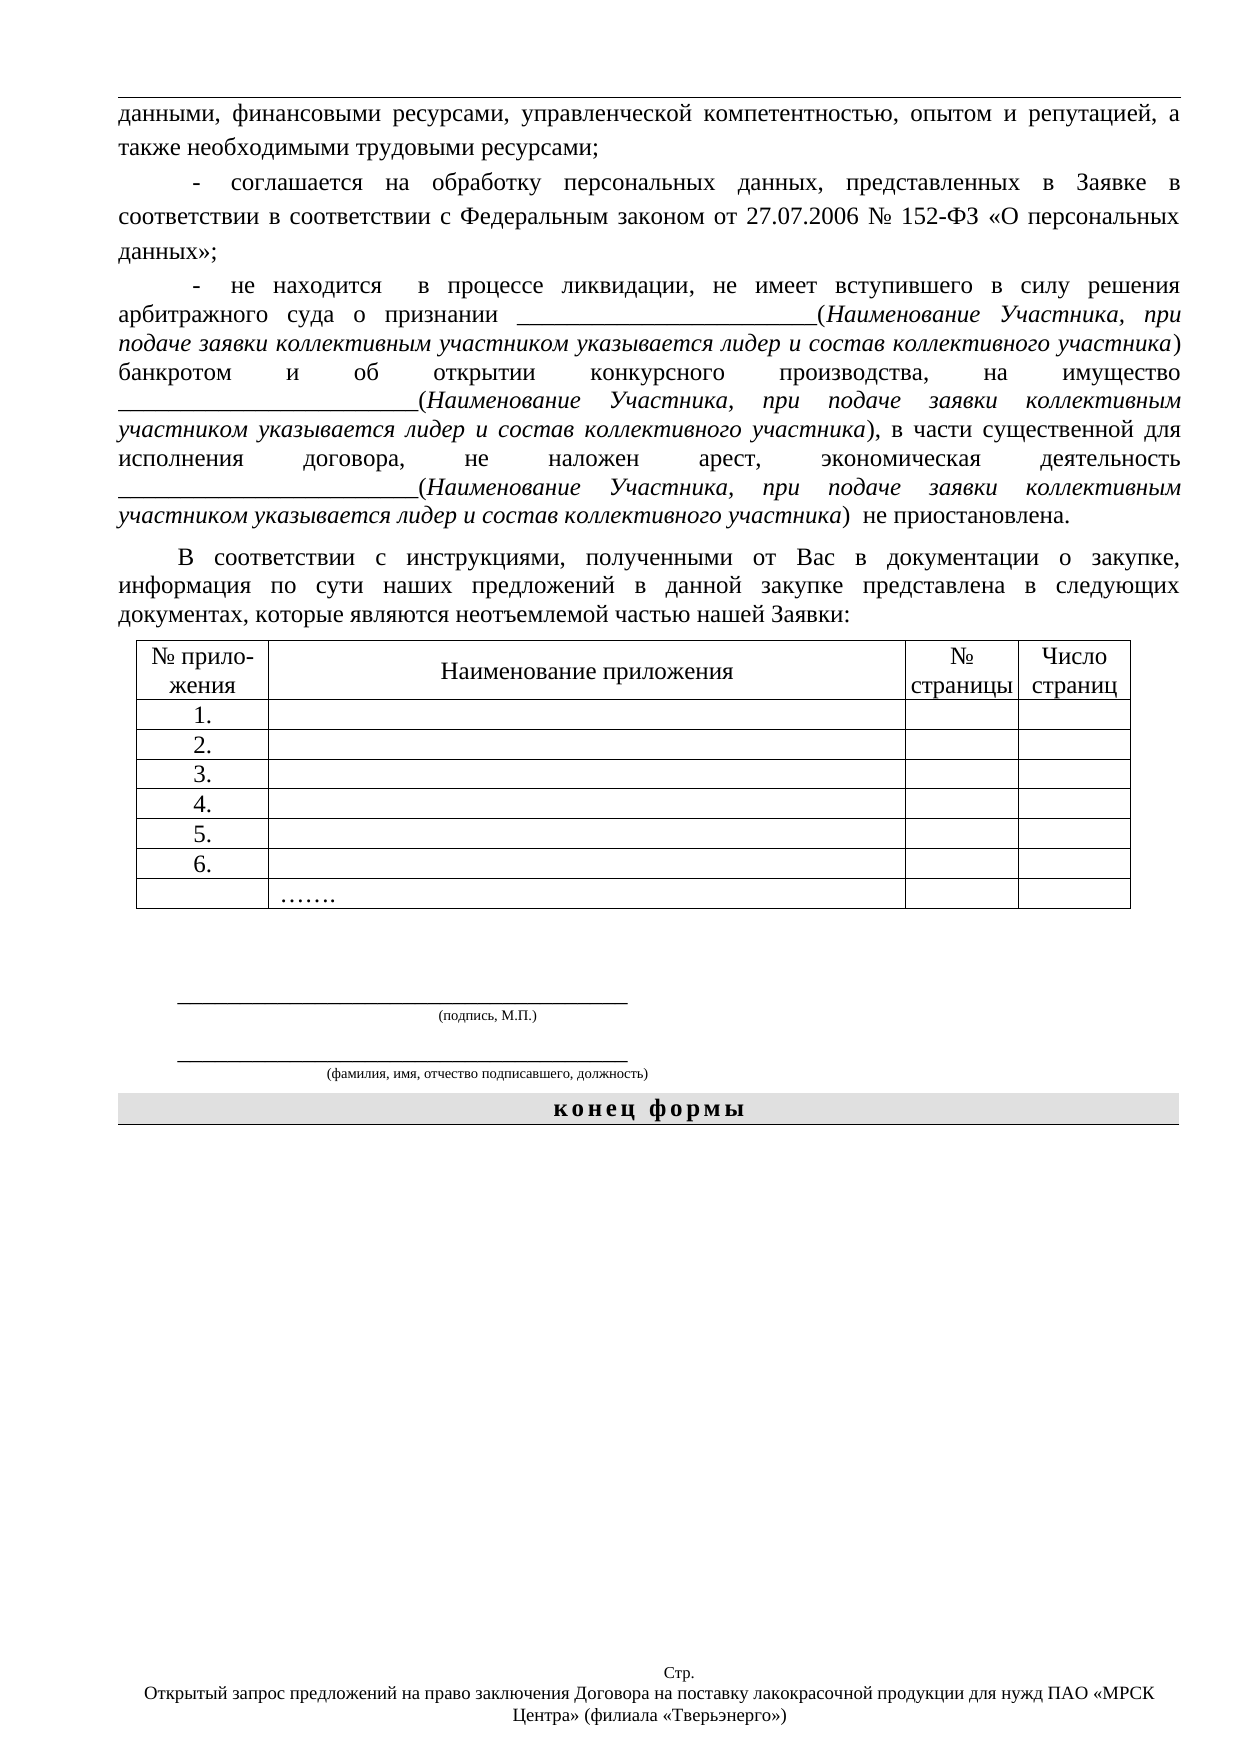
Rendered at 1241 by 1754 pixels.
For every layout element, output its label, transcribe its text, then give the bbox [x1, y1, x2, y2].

text ____________________________________ [118, 1036, 1181, 1065]
table_cell [1019, 730, 1130, 758]
table_cell ……. [269, 879, 905, 907]
table_cell [269, 849, 905, 878]
table_cell [269, 819, 905, 848]
text ____________________________________ [118, 978, 1181, 1007]
text конец формы [118, 1093, 1179, 1124]
text (фамилия, имя, отчество подписавшего, должность) [118, 1065, 797, 1093]
table_cell [906, 789, 1018, 818]
table_cell [269, 700, 905, 729]
table_cell [906, 819, 1018, 848]
table_cell [269, 789, 905, 818]
table_cell [906, 730, 1018, 758]
table_header Наименование приложения [269, 641, 905, 699]
table_cell [1019, 789, 1130, 818]
list соглашается на обработку персональных данных, представленных в Заявке в соответствии в соответствии с Федеральным законом от 27.07.2006 № 152-ФЗ «О персональных данных»; [118, 167, 1181, 265]
table_cell 4. [137, 789, 268, 818]
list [118, 98, 1181, 161]
table_header № страницы [906, 641, 1018, 699]
table_cell [906, 879, 1018, 907]
table_header Число страниц [1019, 641, 1130, 699]
text (подпись, М.П.) [118, 1007, 797, 1036]
table_cell [1019, 819, 1130, 848]
table_cell 1. [137, 700, 268, 729]
text В соответствии с инструкциями, полученными от Вас в документации о закупке, информация по сути наших предложений в данной закупке представлена в следующих документах, которые являются неотъемлемой частью нашей Заявки: [118, 542, 1181, 628]
table_cell [906, 849, 1018, 878]
table_cell [906, 760, 1018, 788]
table_cell 3. [137, 760, 268, 788]
table_cell [1019, 849, 1130, 878]
table_cell 2. [137, 730, 268, 758]
list не находится в процессе ликвидации, не имеет вступившего в силу решения арбитражного суда о признании ________________________(Наименование Участника, при подаче заявки коллективным участником указывается лидер и состав коллективного участника) банкротом и об открытии конкурсного производства, на имущество ________________________(Наименование Участника, при подаче заявки коллективным участником указывается лидер и состав коллективного участника), в части существенной для исполнения договора, не наложен арест, экономическая деятельность ________________________(Наименование Участника, при подаче заявки коллективным участником указывается лидер и состав коллективного участника) не приостановлена. [118, 270, 1181, 529]
table_cell [1019, 879, 1130, 907]
table_cell 5. [137, 819, 268, 848]
table_cell [1019, 760, 1130, 788]
table_cell [1019, 700, 1130, 729]
table_header № прило-жения [137, 641, 268, 699]
table_cell [269, 760, 905, 788]
table_cell [137, 879, 268, 907]
table_cell [906, 700, 1018, 729]
table_cell 6. [137, 849, 268, 878]
table_cell [269, 730, 905, 758]
